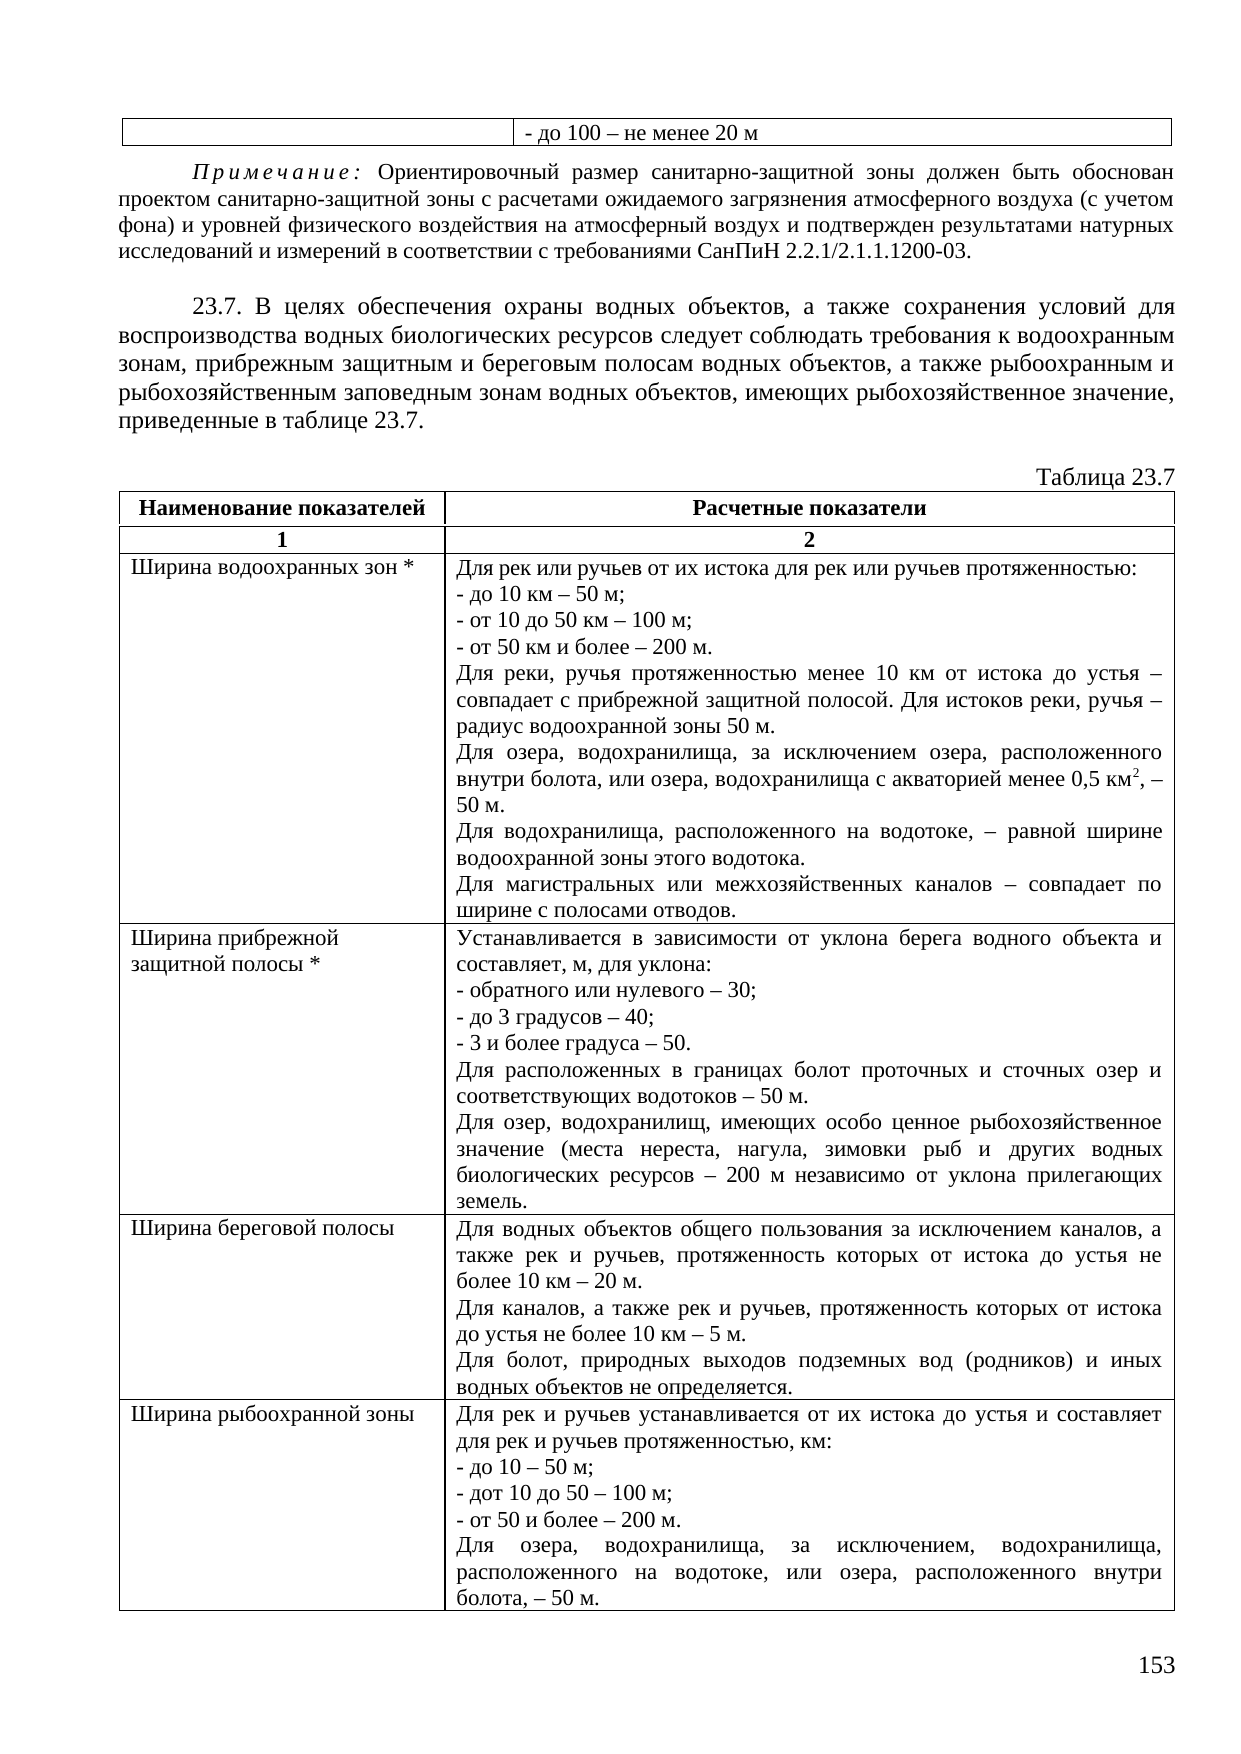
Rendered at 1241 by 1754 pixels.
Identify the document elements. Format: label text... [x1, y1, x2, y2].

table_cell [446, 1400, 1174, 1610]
text 23.7. В целях обеспечения охраны водных объектов, а также сохранения условий для воспроизводства водных биологических ресурсов следует соблюдать требования к водоохранным зонам, прибрежным защитным и береговым полосам водных объектов, а также рыбоохранным и рыбохозяйственным заповедным зонам водных объектов, имеющих рыбохозяйственное значение, приведенные в таблице 23.7. [118, 292, 1175, 434]
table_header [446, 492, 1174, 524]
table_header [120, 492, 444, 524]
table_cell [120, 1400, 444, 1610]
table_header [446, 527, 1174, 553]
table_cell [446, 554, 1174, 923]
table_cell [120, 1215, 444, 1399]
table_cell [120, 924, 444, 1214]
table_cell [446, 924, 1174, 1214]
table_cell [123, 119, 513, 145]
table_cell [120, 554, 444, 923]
text Таблица 23.7 [118, 463, 1175, 491]
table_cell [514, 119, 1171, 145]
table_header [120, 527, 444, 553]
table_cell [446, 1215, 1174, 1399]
text Примечание: Ориентировочный размер санитарно-защитной зоны должен быть обоснован проектом санитарно-защитной зоны с расчетами ожидаемого загрязнения атмосферного воздуха (с учетом фона) и уровней физического воздействия на атмосферный воздух и подтвержден результатами натурных исследований и измерений в соответствии с требованиями СанПиН 2.2.1/2.1.1.1200-03. [118, 159, 1175, 263]
